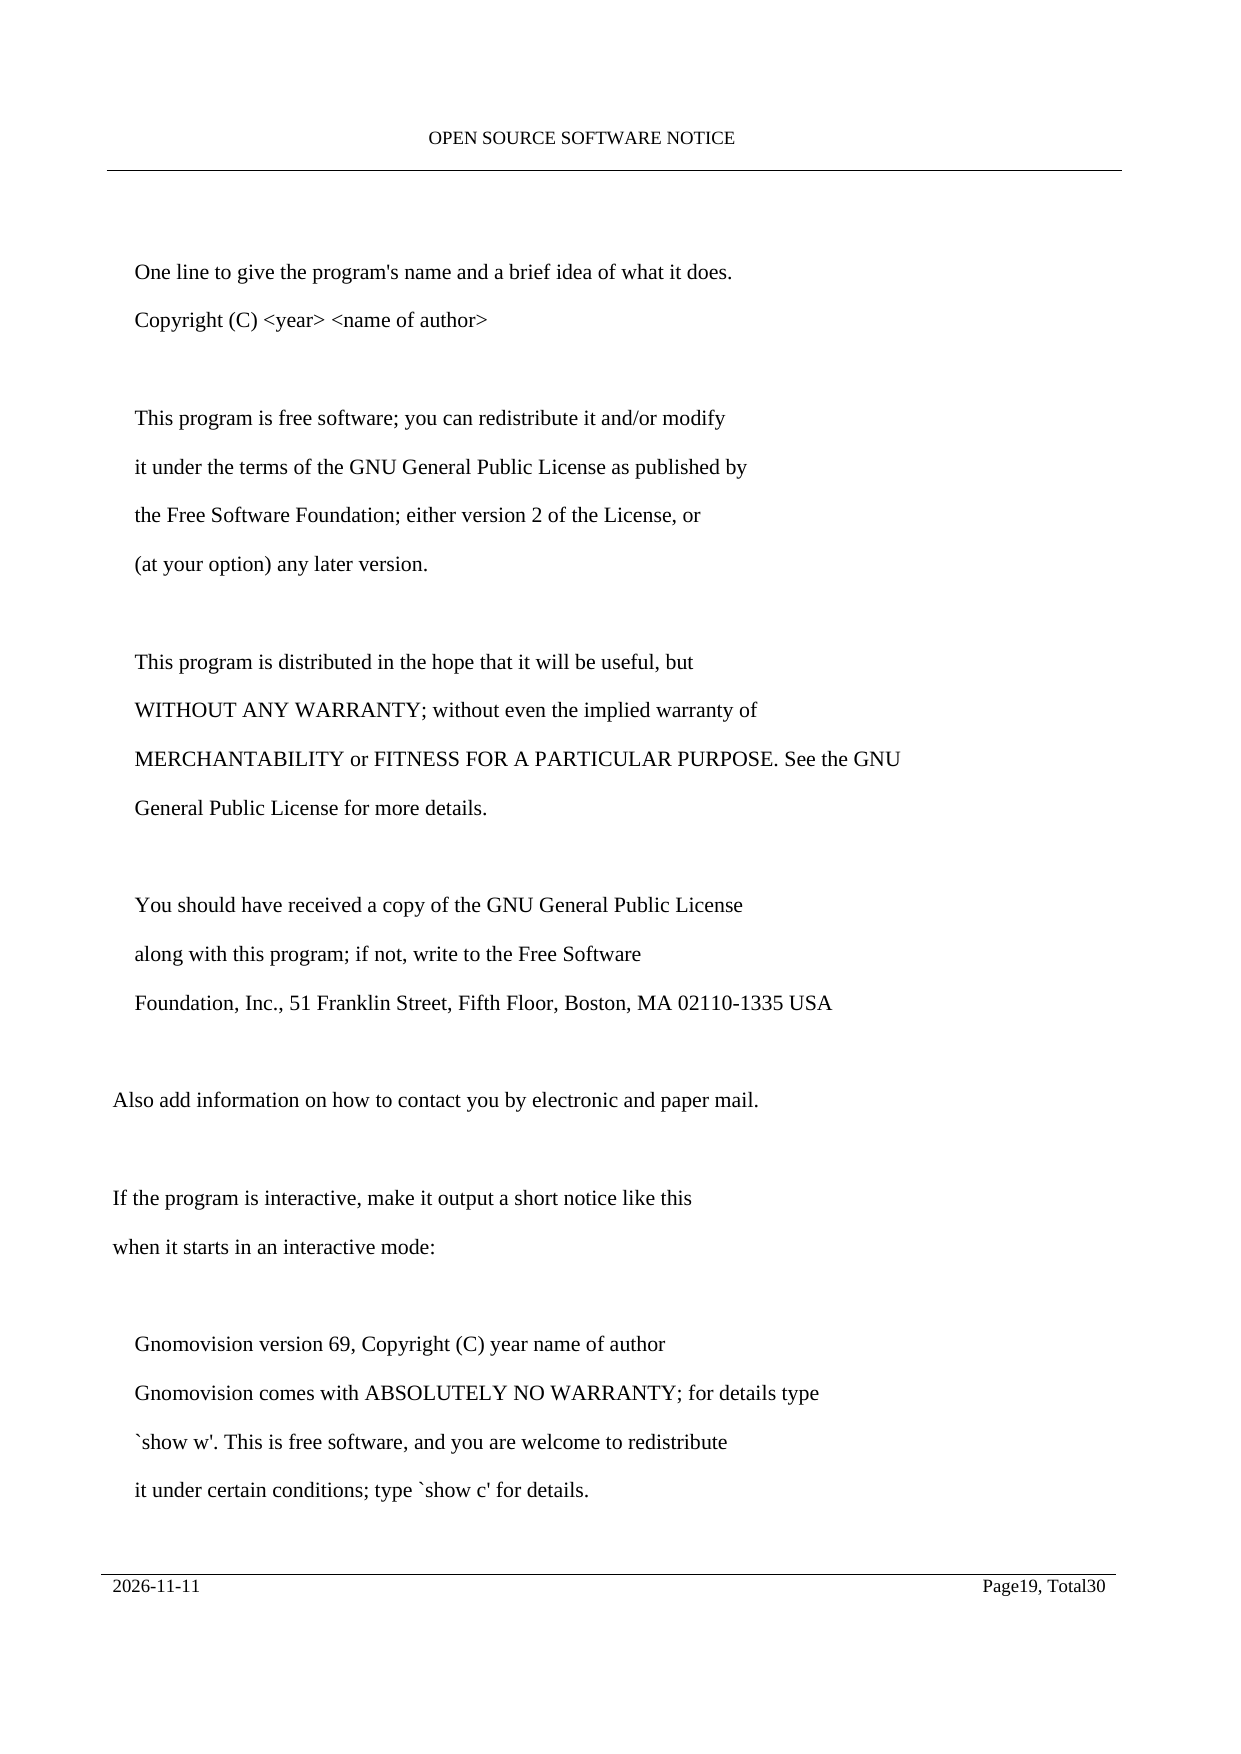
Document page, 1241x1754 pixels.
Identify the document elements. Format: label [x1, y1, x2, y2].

text [112, 206, 1128, 1506]
